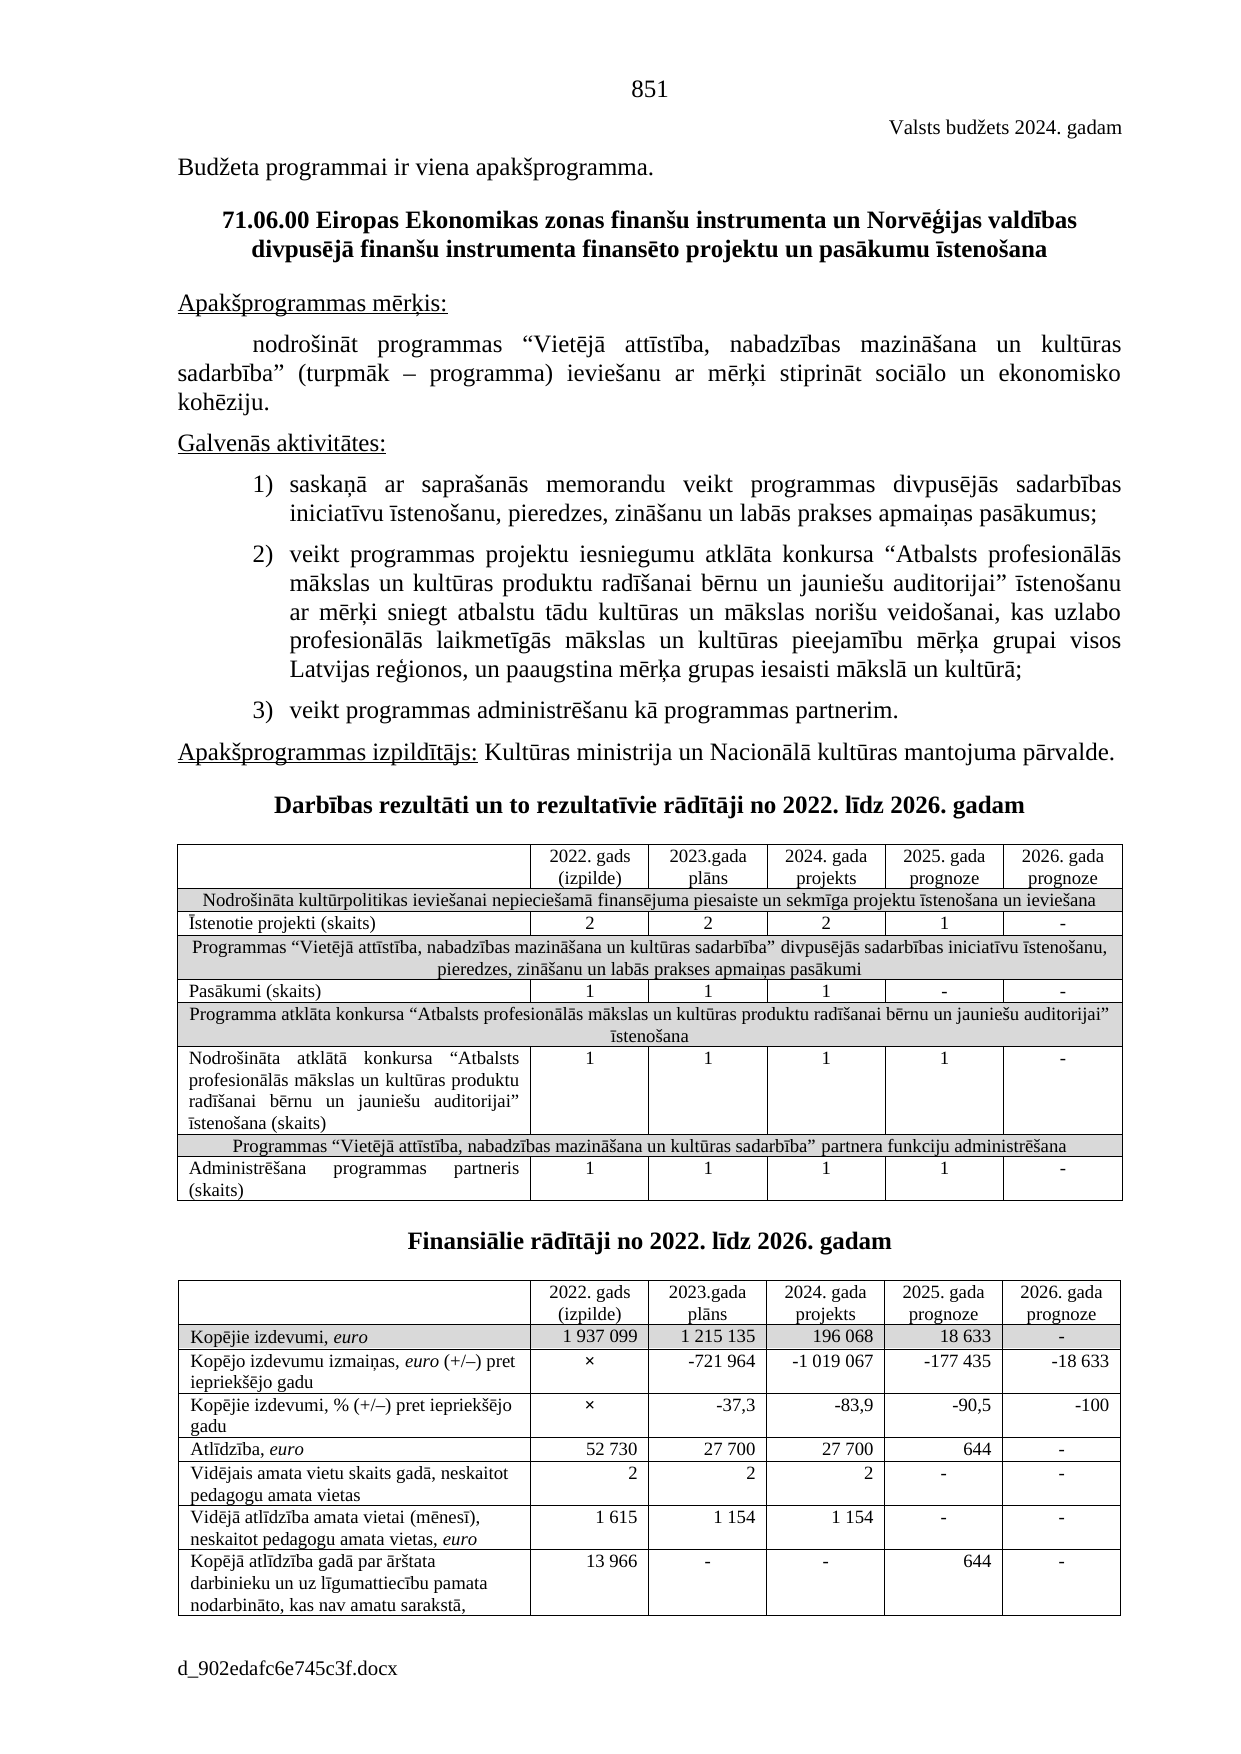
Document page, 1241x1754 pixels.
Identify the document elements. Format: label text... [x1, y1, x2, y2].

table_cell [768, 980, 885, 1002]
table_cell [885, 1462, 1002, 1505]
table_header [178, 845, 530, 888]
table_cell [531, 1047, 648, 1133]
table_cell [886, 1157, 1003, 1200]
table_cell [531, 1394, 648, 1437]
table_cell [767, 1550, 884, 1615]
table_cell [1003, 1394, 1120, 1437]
text 71.06.00 Eiropas Ekonomikas zonas finanšu instrumenta un Norvēģijas valdības divpusējā finanšu instrumenta finansēto projektu un pasākumu īstenošana [177, 205, 1122, 263]
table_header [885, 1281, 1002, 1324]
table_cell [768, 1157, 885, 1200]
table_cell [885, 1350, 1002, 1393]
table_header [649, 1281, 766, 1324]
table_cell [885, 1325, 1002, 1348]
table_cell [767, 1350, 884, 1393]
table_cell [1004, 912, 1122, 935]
text Finansiālie rādītāji no 2022. līdz 2026. gadam [177, 1226, 1122, 1255]
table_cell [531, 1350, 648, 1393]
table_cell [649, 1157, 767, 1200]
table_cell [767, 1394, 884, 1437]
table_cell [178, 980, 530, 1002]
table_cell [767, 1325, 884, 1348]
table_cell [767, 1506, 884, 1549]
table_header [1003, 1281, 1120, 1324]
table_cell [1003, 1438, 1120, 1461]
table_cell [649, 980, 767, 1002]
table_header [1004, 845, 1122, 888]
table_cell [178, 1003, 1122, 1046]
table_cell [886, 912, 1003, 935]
text nodrošināt programmas “Vietējā attīstība, nabadzības mazināšana un kultūras sadarbība” (turpmāk – programma) ieviešanu ar mērķi stiprināt sociālo un ekonomisko kohēziju. [177, 329, 1122, 415]
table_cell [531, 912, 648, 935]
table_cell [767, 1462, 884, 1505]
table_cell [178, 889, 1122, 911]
list veikt programmas projektu iesniegumu atklāta konkursa “Atbalsts profesionālās mākslas un kultūras produktu radīšanai bērnu un jauniešu auditorijai” īstenošanu ar mērķi sniegt atbalstu tādu kultūras un mākslas norišu veidošanai, kas uzlabo profesionālās laikmetīgās mākslas un kultūras pieejamību mērķa grupai visos Latvijas reģionos, un paaugstina mērķa grupas iesaisti mākslā un kultūrā; [252, 539, 1122, 683]
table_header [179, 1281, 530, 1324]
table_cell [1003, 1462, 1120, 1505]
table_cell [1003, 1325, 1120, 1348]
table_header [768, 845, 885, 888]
text Apakšprogrammas mērķis: [177, 288, 1122, 317]
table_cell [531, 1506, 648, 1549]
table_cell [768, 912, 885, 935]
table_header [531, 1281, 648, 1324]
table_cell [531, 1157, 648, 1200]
text Galvenās aktivitātes: [177, 428, 1122, 457]
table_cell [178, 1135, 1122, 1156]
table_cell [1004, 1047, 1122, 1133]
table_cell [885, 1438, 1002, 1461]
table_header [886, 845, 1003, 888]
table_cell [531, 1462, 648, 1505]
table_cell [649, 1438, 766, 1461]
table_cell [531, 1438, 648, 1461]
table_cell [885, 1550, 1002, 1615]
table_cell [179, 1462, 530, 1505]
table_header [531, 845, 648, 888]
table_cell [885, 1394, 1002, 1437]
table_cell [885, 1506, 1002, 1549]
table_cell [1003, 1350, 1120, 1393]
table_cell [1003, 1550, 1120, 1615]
list saskaņā ar saprašanās memorandu veikt programmas divpusējās sadarbības iniciatīvu īstenošanu, pieredzes, zināšanu un labās prakses apmaiņas pasākumus; [252, 469, 1122, 527]
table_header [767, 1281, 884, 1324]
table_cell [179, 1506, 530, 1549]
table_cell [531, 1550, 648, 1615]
list veikt programmas administrēšanu kā programmas partnerim. [252, 695, 1122, 724]
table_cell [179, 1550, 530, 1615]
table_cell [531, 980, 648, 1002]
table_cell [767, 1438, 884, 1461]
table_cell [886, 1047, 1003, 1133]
text Budžeta programmai ir viena apakšprogramma. [177, 152, 1122, 180]
text Darbības rezultāti un to rezultatīvie rādītāji no 2022. līdz 2026. gadam [177, 790, 1122, 819]
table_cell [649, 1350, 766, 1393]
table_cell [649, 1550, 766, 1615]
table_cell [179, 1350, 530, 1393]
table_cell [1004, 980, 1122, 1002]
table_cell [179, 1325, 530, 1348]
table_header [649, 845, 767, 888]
text Apakšprogrammas izpildītājs: Kultūras ministrija un Nacionālā kultūras mantojuma pārvalde. [177, 737, 1122, 765]
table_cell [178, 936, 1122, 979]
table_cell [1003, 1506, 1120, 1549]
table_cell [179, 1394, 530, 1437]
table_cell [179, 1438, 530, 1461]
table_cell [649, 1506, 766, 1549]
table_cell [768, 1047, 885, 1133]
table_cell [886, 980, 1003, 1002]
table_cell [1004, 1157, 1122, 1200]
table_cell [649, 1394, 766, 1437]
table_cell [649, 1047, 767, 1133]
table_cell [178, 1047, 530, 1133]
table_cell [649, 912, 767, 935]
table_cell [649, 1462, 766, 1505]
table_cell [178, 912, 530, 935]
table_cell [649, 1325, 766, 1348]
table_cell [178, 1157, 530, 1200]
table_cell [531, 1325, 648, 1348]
